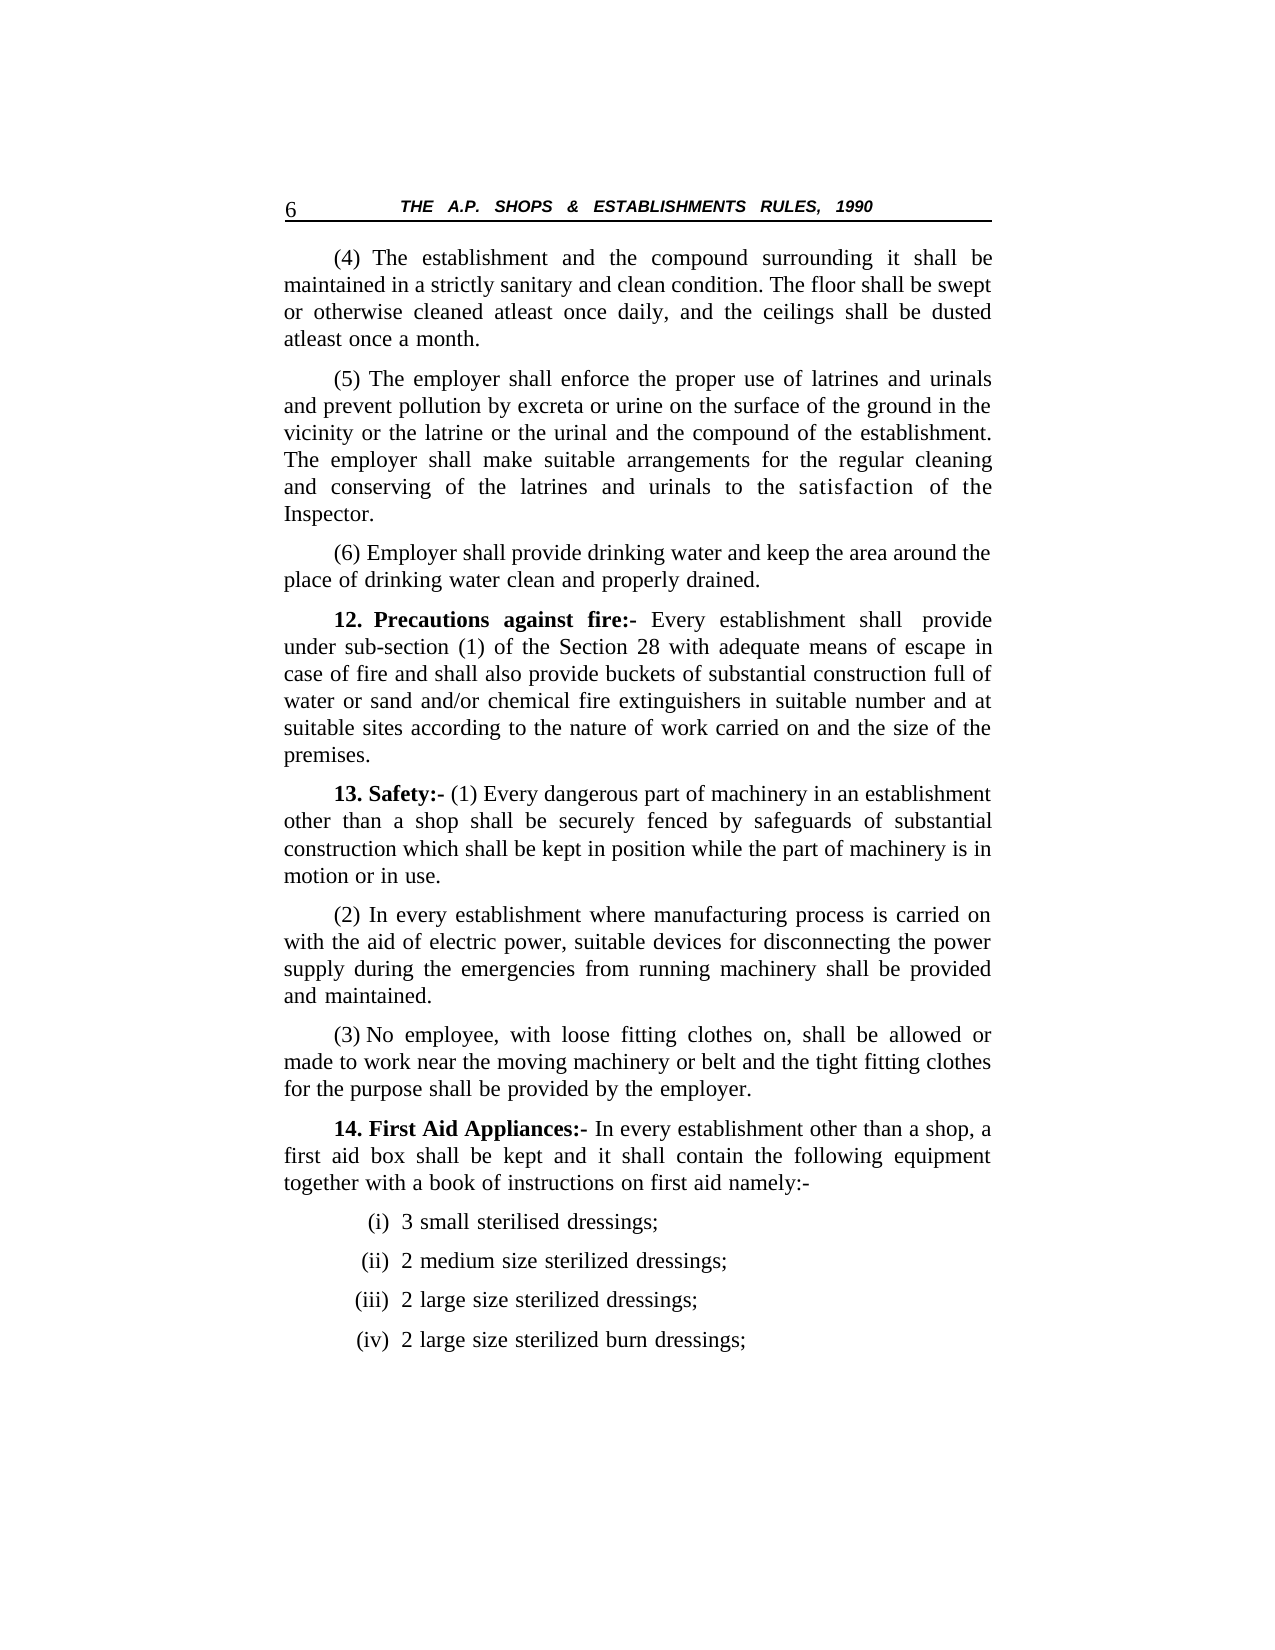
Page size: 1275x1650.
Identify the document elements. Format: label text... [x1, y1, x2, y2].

list 2 medium size sterilized dressings; [361, 1247, 1096, 1273]
list 3 small sterilised dressings; [368, 1208, 1096, 1234]
list No employee, with loose fitting clothes on, shall be allowed or made to work near the moving machinery or belt and the tight fitting clothes for the purpose shall be provided by the employer. [283, 1021, 992, 1102]
list In every establishment where manufacturing process is carried on with the aid of electric power, suitable devices for disconnecting the power supply during the emergencies from running machinery shall be provided and maintained. [283, 901, 992, 1008]
list Employer shall provide drinking water and keep the area around the place of drinking water clean and properly drained. [283, 539, 992, 593]
list The establishment and the compound surrounding it shall be maintained in a strictly sanitary and clean condition. The floor shall be swept or otherwise cleaned atleast once daily, and the ceilings shall be dusted atleast once a month. [283, 244, 993, 352]
list Precautions against fire:- Every establishment shall provide under sub-section (1) of the Section 28 with adequate means of escape in case of fire and shall also provide buckets of substantial construction full of water or sand and/or chemical fire extinguishers in suitable number and at suitable sites according to the nature of work carried on and the size of the premises. [283, 606, 992, 767]
list 2 large size sterilized dressings; [354, 1286, 1096, 1313]
list First Aid Appliances:- In every establishment other than a shop, a first aid box shall be kept and it shall contain the following equipment together with a book of instructions on first aid namely:- [283, 1114, 992, 1195]
list The employer shall enforce the proper use of latrines and urinals and prevent pollution by excreta or urine on the surface of the ground in the vicinity or the latrine or the urinal and the compound of the establishment. The employer shall make suitable arrangements for the regular cleaning and conserving of the latrines and urinals to the satisfaction of the Inspector. [283, 365, 993, 526]
list Safety:- (1) Every dangerous part of machinery in an establishment other than a shop shall be securely fenced by safeguards of substantial construction which shall be kept in position while the part of machinery is in motion or in use. [283, 780, 992, 888]
list 2 large size sterilized burn dressings; [356, 1326, 1096, 1352]
